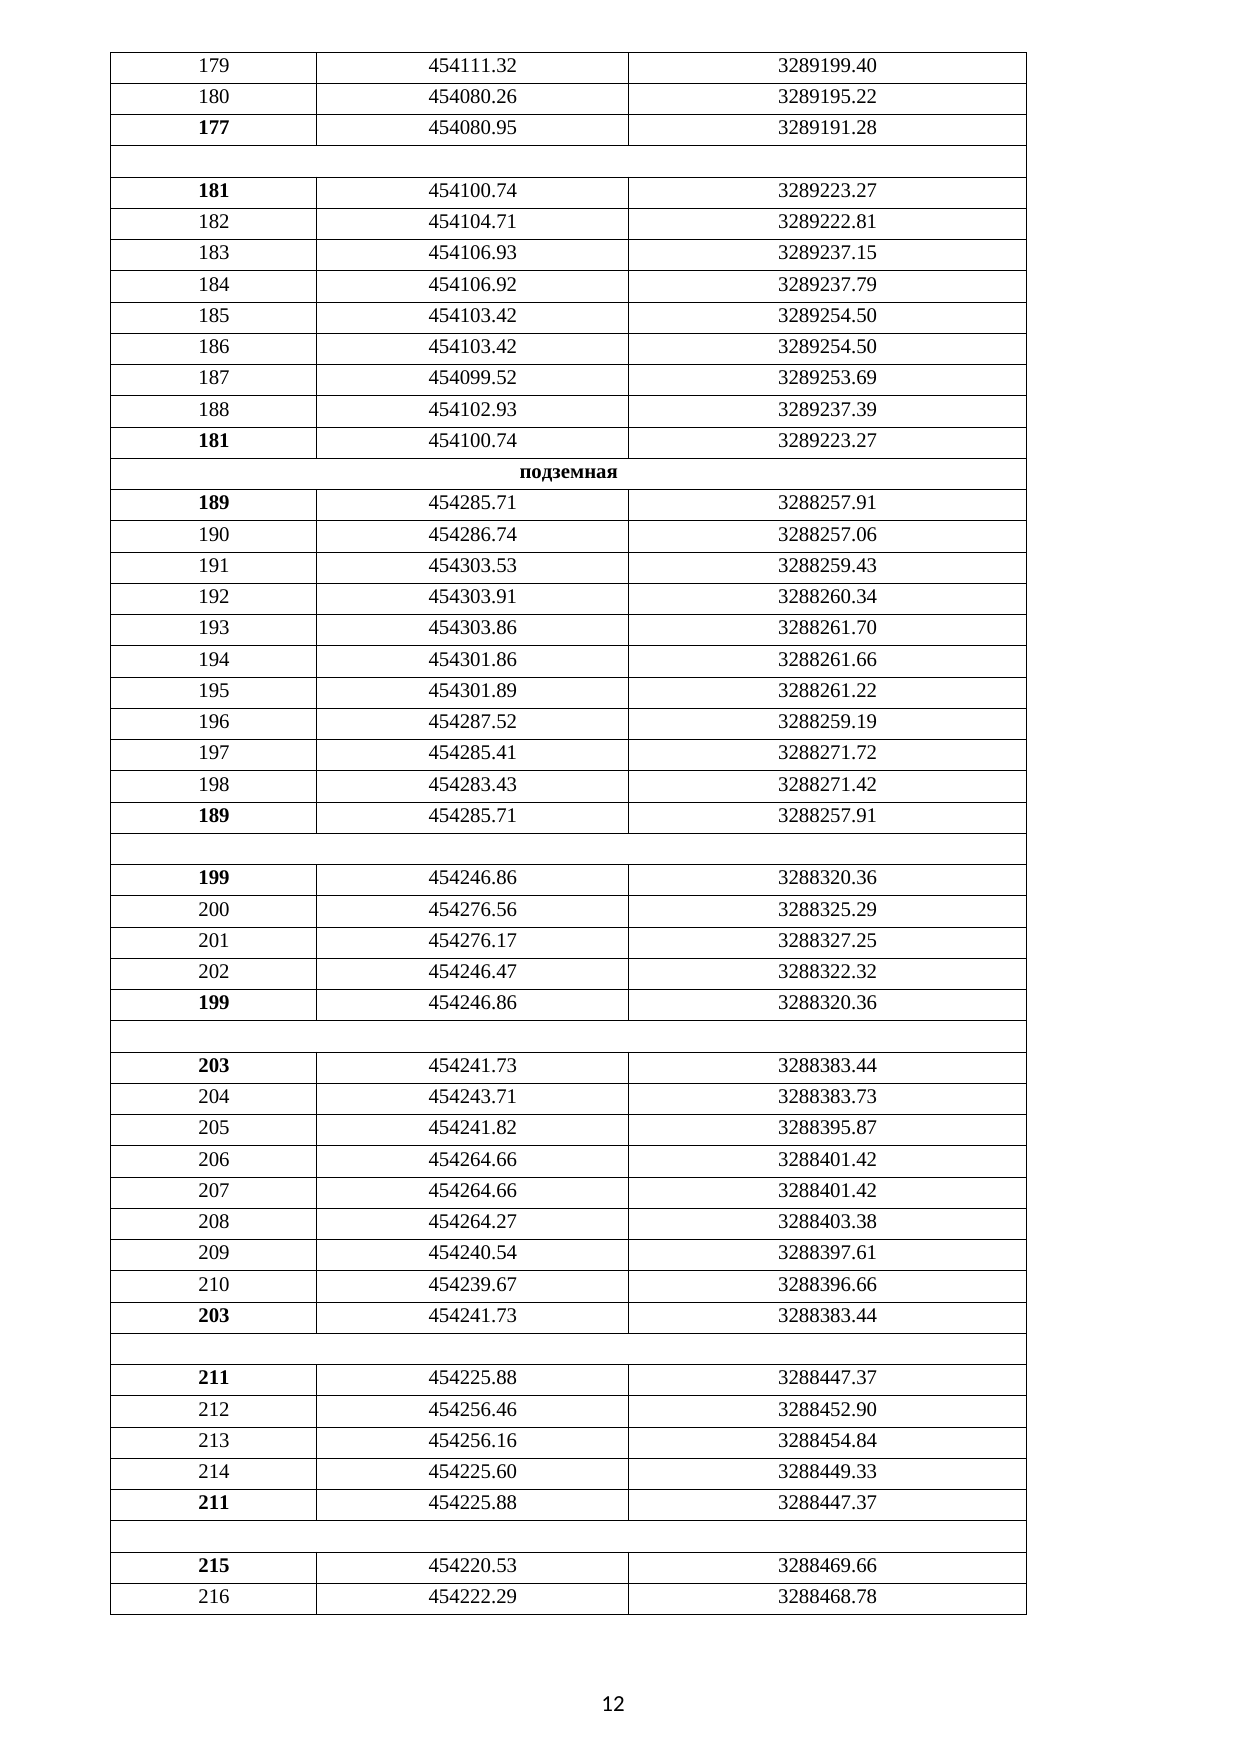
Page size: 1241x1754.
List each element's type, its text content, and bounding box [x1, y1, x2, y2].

table_cell 454103.42 [317, 334, 628, 364]
table_cell 193 [111, 615, 316, 645]
table_cell 213 [111, 1428, 316, 1458]
table_cell подземная [111, 459, 1026, 489]
table_cell 454256.16 [317, 1428, 628, 1458]
table_cell 183 [111, 240, 316, 270]
table_cell 454276.17 [317, 928, 628, 958]
table_cell 188 [111, 396, 316, 427]
table_cell 3288447.37 [629, 1365, 1026, 1395]
table_cell 215 [111, 1553, 316, 1583]
table_cell 181 [111, 178, 316, 208]
table_cell 454241.82 [317, 1115, 628, 1145]
table_cell 3289195.22 [629, 84, 1026, 114]
table_cell 454106.93 [317, 240, 628, 270]
table_cell 454246.86 [317, 865, 628, 895]
table_cell 3288396.66 [629, 1271, 1026, 1302]
table_cell 3288469.66 [629, 1553, 1026, 1583]
table_cell 185 [111, 303, 316, 333]
table_cell 454100.74 [317, 428, 628, 458]
table_cell 3288449.33 [629, 1459, 1026, 1489]
table_cell 184 [111, 271, 316, 302]
table_cell 180 [111, 84, 316, 114]
table_cell 199 [111, 990, 316, 1020]
table_cell 454264.27 [317, 1209, 628, 1239]
table_cell 198 [111, 771, 316, 802]
table_cell [111, 1334, 1026, 1364]
table_cell 454287.52 [317, 709, 628, 739]
table_cell 190 [111, 521, 316, 552]
table_cell 199 [111, 865, 316, 895]
table_cell 3288261.70 [629, 615, 1026, 645]
table_cell 3288322.32 [629, 959, 1026, 989]
table_cell 454080.26 [317, 84, 628, 114]
table_cell 195 [111, 678, 316, 708]
table_cell 186 [111, 334, 316, 364]
table_cell 454246.47 [317, 959, 628, 989]
table_cell 207 [111, 1178, 316, 1208]
table_cell 454285.71 [317, 490, 628, 520]
table_cell 3289237.39 [629, 396, 1026, 427]
table_cell 214 [111, 1459, 316, 1489]
table_cell 177 [111, 115, 316, 145]
table_cell 454106.92 [317, 271, 628, 302]
table_cell 3288259.43 [629, 553, 1026, 583]
table_cell 3288383.44 [629, 1303, 1026, 1333]
table_cell 3288271.42 [629, 771, 1026, 802]
table_cell 454241.73 [317, 1053, 628, 1083]
table_cell 211 [111, 1490, 316, 1520]
table_cell 212 [111, 1396, 316, 1427]
table_cell 3288447.37 [629, 1490, 1026, 1520]
table_cell 454102.93 [317, 396, 628, 427]
table_cell 3288403.38 [629, 1209, 1026, 1239]
table_cell [111, 1521, 1026, 1552]
table_cell 454246.86 [317, 990, 628, 1020]
table_cell 205 [111, 1115, 316, 1145]
table_cell 200 [111, 896, 316, 927]
table_cell 454225.88 [317, 1365, 628, 1395]
table_cell 454283.43 [317, 771, 628, 802]
table_cell 454239.67 [317, 1271, 628, 1302]
table_cell 201 [111, 928, 316, 958]
table_cell 454301.89 [317, 678, 628, 708]
table_cell 454303.53 [317, 553, 628, 583]
table_cell 210 [111, 1271, 316, 1302]
table_cell 3288327.25 [629, 928, 1026, 958]
table_cell 192 [111, 584, 316, 614]
table_cell 189 [111, 803, 316, 833]
table_cell 3288383.73 [629, 1084, 1026, 1114]
table_cell 208 [111, 1209, 316, 1239]
table_cell 3289223.27 [629, 178, 1026, 208]
table_cell 3288261.66 [629, 646, 1026, 677]
table_cell 454222.29 [317, 1584, 628, 1614]
table_cell 189 [111, 490, 316, 520]
table_cell 3289253.69 [629, 365, 1026, 395]
table_cell 3288454.84 [629, 1428, 1026, 1458]
table_cell 181 [111, 428, 316, 458]
table_cell 196 [111, 709, 316, 739]
table_cell 3288395.87 [629, 1115, 1026, 1145]
table_cell 3288259.19 [629, 709, 1026, 739]
table_cell 3288257.06 [629, 521, 1026, 552]
table_cell 454080.95 [317, 115, 628, 145]
table_cell 3289199.40 [629, 53, 1026, 83]
table_cell 3288271.72 [629, 740, 1026, 770]
table_cell [111, 146, 1026, 177]
table_cell 216 [111, 1584, 316, 1614]
table_cell 203 [111, 1303, 316, 1333]
table_cell 3288320.36 [629, 990, 1026, 1020]
table_cell 3288468.78 [629, 1584, 1026, 1614]
table_cell 187 [111, 365, 316, 395]
table_cell 454100.74 [317, 178, 628, 208]
table_cell 209 [111, 1240, 316, 1270]
table_cell 454264.66 [317, 1146, 628, 1177]
table_cell 3288320.36 [629, 865, 1026, 895]
table_cell 3288325.29 [629, 896, 1026, 927]
table_cell 454256.46 [317, 1396, 628, 1427]
table_cell 454220.53 [317, 1553, 628, 1583]
table_cell 454276.56 [317, 896, 628, 927]
table_cell 454243.71 [317, 1084, 628, 1114]
table_cell 211 [111, 1365, 316, 1395]
table_cell 454111.32 [317, 53, 628, 83]
table_cell 3289223.27 [629, 428, 1026, 458]
table_cell 3289191.28 [629, 115, 1026, 145]
table_cell 454286.74 [317, 521, 628, 552]
table_cell 194 [111, 646, 316, 677]
table_cell [111, 834, 1026, 864]
table_cell 179 [111, 53, 316, 83]
table_cell 3288452.90 [629, 1396, 1026, 1427]
table_cell 3288401.42 [629, 1178, 1026, 1208]
table_cell 3288383.44 [629, 1053, 1026, 1083]
table_cell 454241.73 [317, 1303, 628, 1333]
table_cell 454103.42 [317, 303, 628, 333]
table_cell 191 [111, 553, 316, 583]
table_cell 3289254.50 [629, 334, 1026, 364]
table_cell 454303.91 [317, 584, 628, 614]
table_cell 3289222.81 [629, 209, 1026, 239]
table_cell 454301.86 [317, 646, 628, 677]
table_cell 454104.71 [317, 209, 628, 239]
table_cell 3288261.22 [629, 678, 1026, 708]
table_cell [111, 1021, 1026, 1052]
table_cell 454285.71 [317, 803, 628, 833]
table_cell 182 [111, 209, 316, 239]
table_cell 202 [111, 959, 316, 989]
table_cell 206 [111, 1146, 316, 1177]
table_cell 3289254.50 [629, 303, 1026, 333]
table_cell 3288401.42 [629, 1146, 1026, 1177]
table_cell 454225.88 [317, 1490, 628, 1520]
table_cell 454264.66 [317, 1178, 628, 1208]
table_cell 3288260.34 [629, 584, 1026, 614]
table_cell 204 [111, 1084, 316, 1114]
table_cell 203 [111, 1053, 316, 1083]
table_cell 454225.60 [317, 1459, 628, 1489]
table_cell 3289237.79 [629, 271, 1026, 302]
table_cell 454285.41 [317, 740, 628, 770]
table_cell 3288257.91 [629, 803, 1026, 833]
table_cell 454240.54 [317, 1240, 628, 1270]
table_cell 197 [111, 740, 316, 770]
table_cell 454099.52 [317, 365, 628, 395]
table_cell 454303.86 [317, 615, 628, 645]
table_cell 3288397.61 [629, 1240, 1026, 1270]
table_cell 3288257.91 [629, 490, 1026, 520]
table_cell 3289237.15 [629, 240, 1026, 270]
